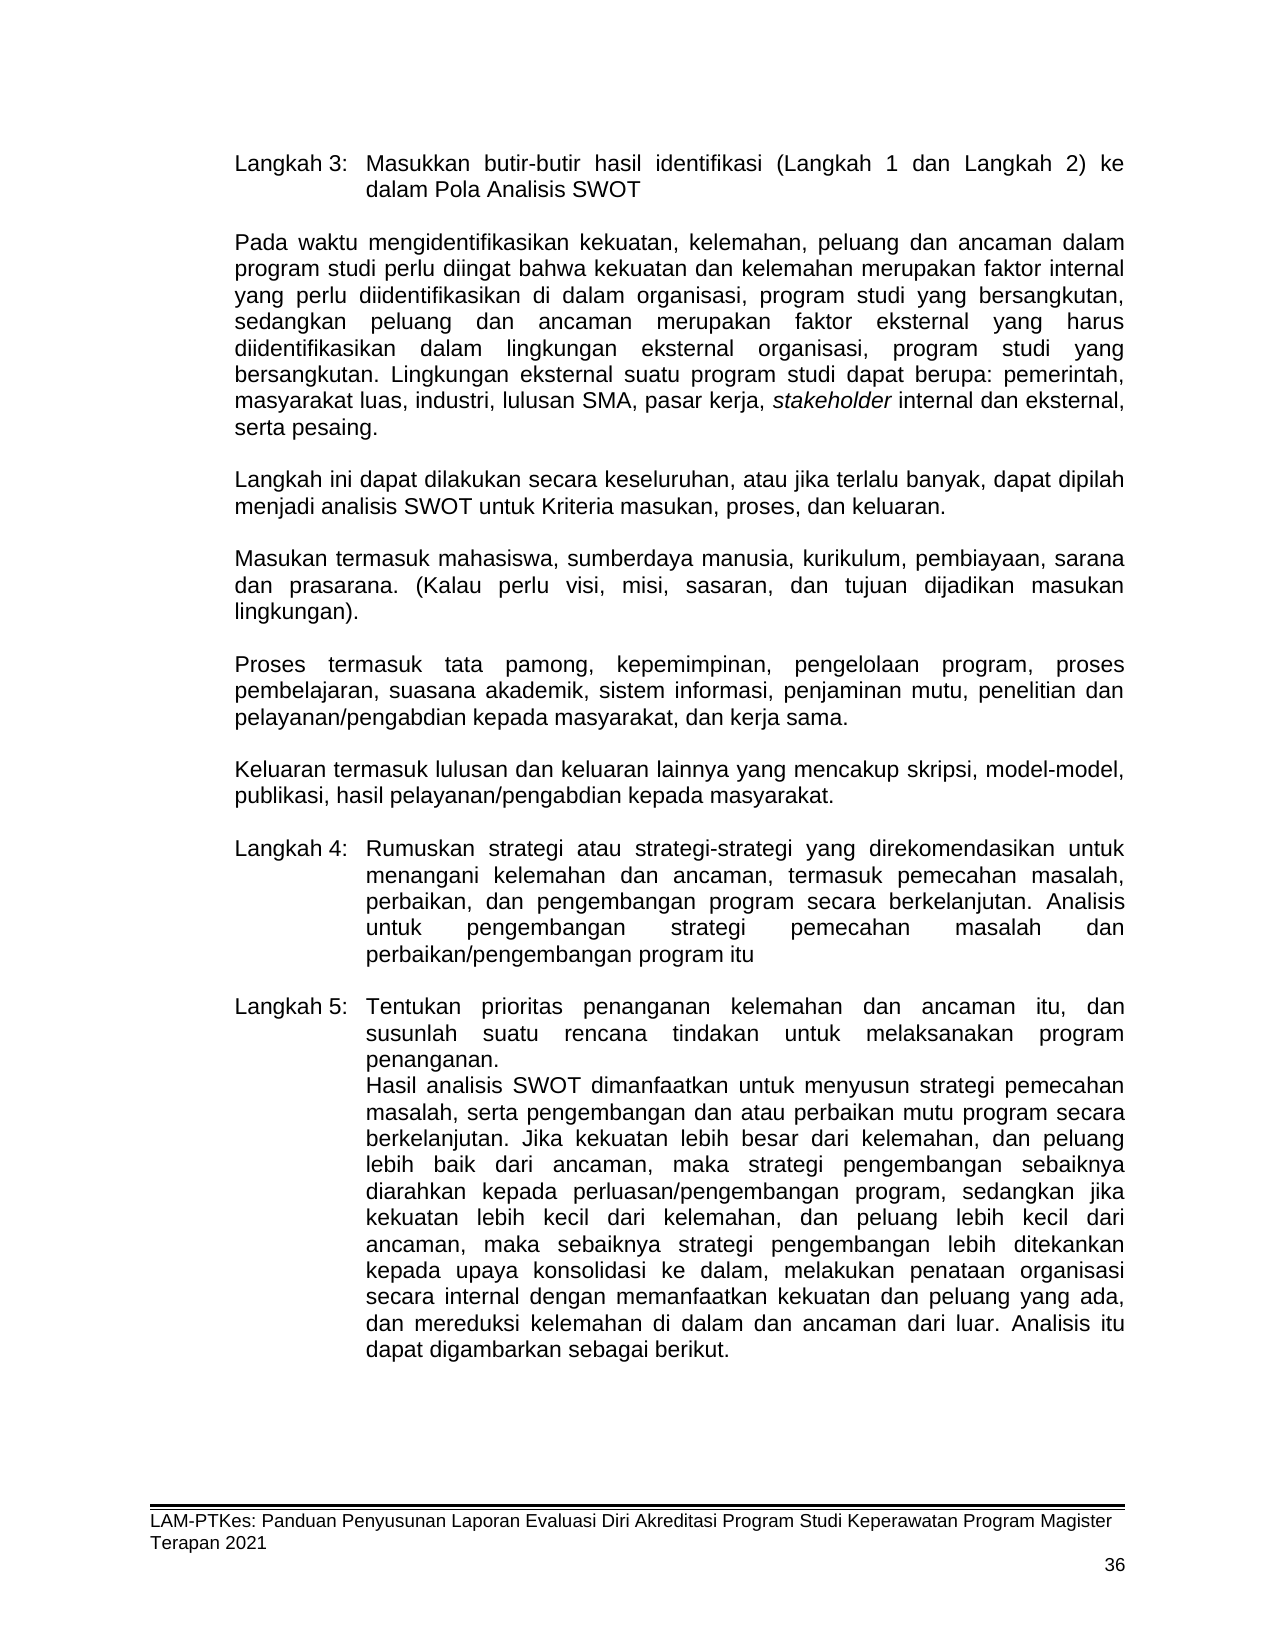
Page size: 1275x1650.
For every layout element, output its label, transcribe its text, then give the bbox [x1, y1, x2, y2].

text Langkah ini dapat dilakukan secara keseluruhan, atau jika terlalu banyak, dapat dipilah menjadi analisis SWOT untuk Kriteria masukan, proses, dan keluaran. [234, 466, 1125, 519]
text Langkah 3: Masukkan butir-butir hasil identifikasi (Langkah 1 dan Langkah 2) ke dalam Pola Analisis SWOT [234, 150, 1125, 203]
text Masukan termasuk mahasiswa, sumberdaya manusia, kurikulum, pembiayaan, sarana dan prasarana. (Kalau perlu visi, misi, sasaran, dan tujuan dijadikan masukan lingkungan). [234, 545, 1125, 624]
text Proses termasuk tata pamong, kepemimpinan, pengelolaan program, proses pembelajaran, suasana akademik, sistem informasi, penjaminan mutu, penelitian dan pelayanan/pengabdian kepada masyarakat, dan kerja sama. [234, 651, 1125, 730]
text Langkah 4: Rumuskan strategi atau strategi-strategi yang direkomendasikan untuk menangani kelemahan dan ancaman, termasuk pemecahan masalah, perbaikan, dan pengembangan program secara berkelanjutan. Analisis untuk pengembangan strategi pemecahan masalah dan perbaikan/pengembangan program itu [234, 835, 1125, 967]
text Hasil analisis SWOT dimanfaatkan untuk menyusun strategi pemecahan masalah, serta pengembangan dan atau perbaikan mutu program secara berkelanjutan. Jika kekuatan lebih besar dari kelemahan, dan peluang lebih baik dari ancaman, maka strategi pengembangan sebaiknya diarahkan kepada perluasan/pengembangan program, sedangkan jika kekuatan lebih kecil dari kelemahan, dan peluang lebih kecil dari ancaman, maka sebaiknya strategi pengembangan lebih ditekankan kepada upaya konsolidasi ke dalam, melakukan penataan organisasi secara internal dengan memanfaatkan kekuatan dan peluang yang ada, dan mereduksi kelemahan di dalam dan ancaman dari luar. Analisis itu dapat digambarkan sebagai berikut. [366, 1072, 1125, 1362]
text Langkah 5: Tentukan prioritas penanganan kelemahan dan ancaman itu, dan susunlah suatu rencana tindakan untuk melaksanakan program penanganan. [234, 993, 1125, 1072]
text Pada waktu mengidentifikasikan kekuatan, kelemahan, peluang dan ancaman dalam program studi perlu diingat bahwa kekuatan dan kelemahan merupakan faktor internal yang perlu diidentifikasikan di dalam organisasi, program studi yang bersangkutan, sedangkan peluang dan ancaman merupakan faktor eksternal yang harus diidentifikasikan dalam lingkungan eksternal organisasi, program studi yang bersangkutan. Lingkungan eksternal suatu program studi dapat berupa: pemerintah, masyarakat luas, industri, lulusan SMA, pasar kerja, stakeholder internal dan eksternal, serta pesaing. [234, 229, 1125, 440]
text Keluaran termasuk lulusan dan keluaran lainnya yang mencakup skripsi, model-model, publikasi, hasil pelayanan/pengabdian kepada masyarakat. [234, 756, 1125, 809]
